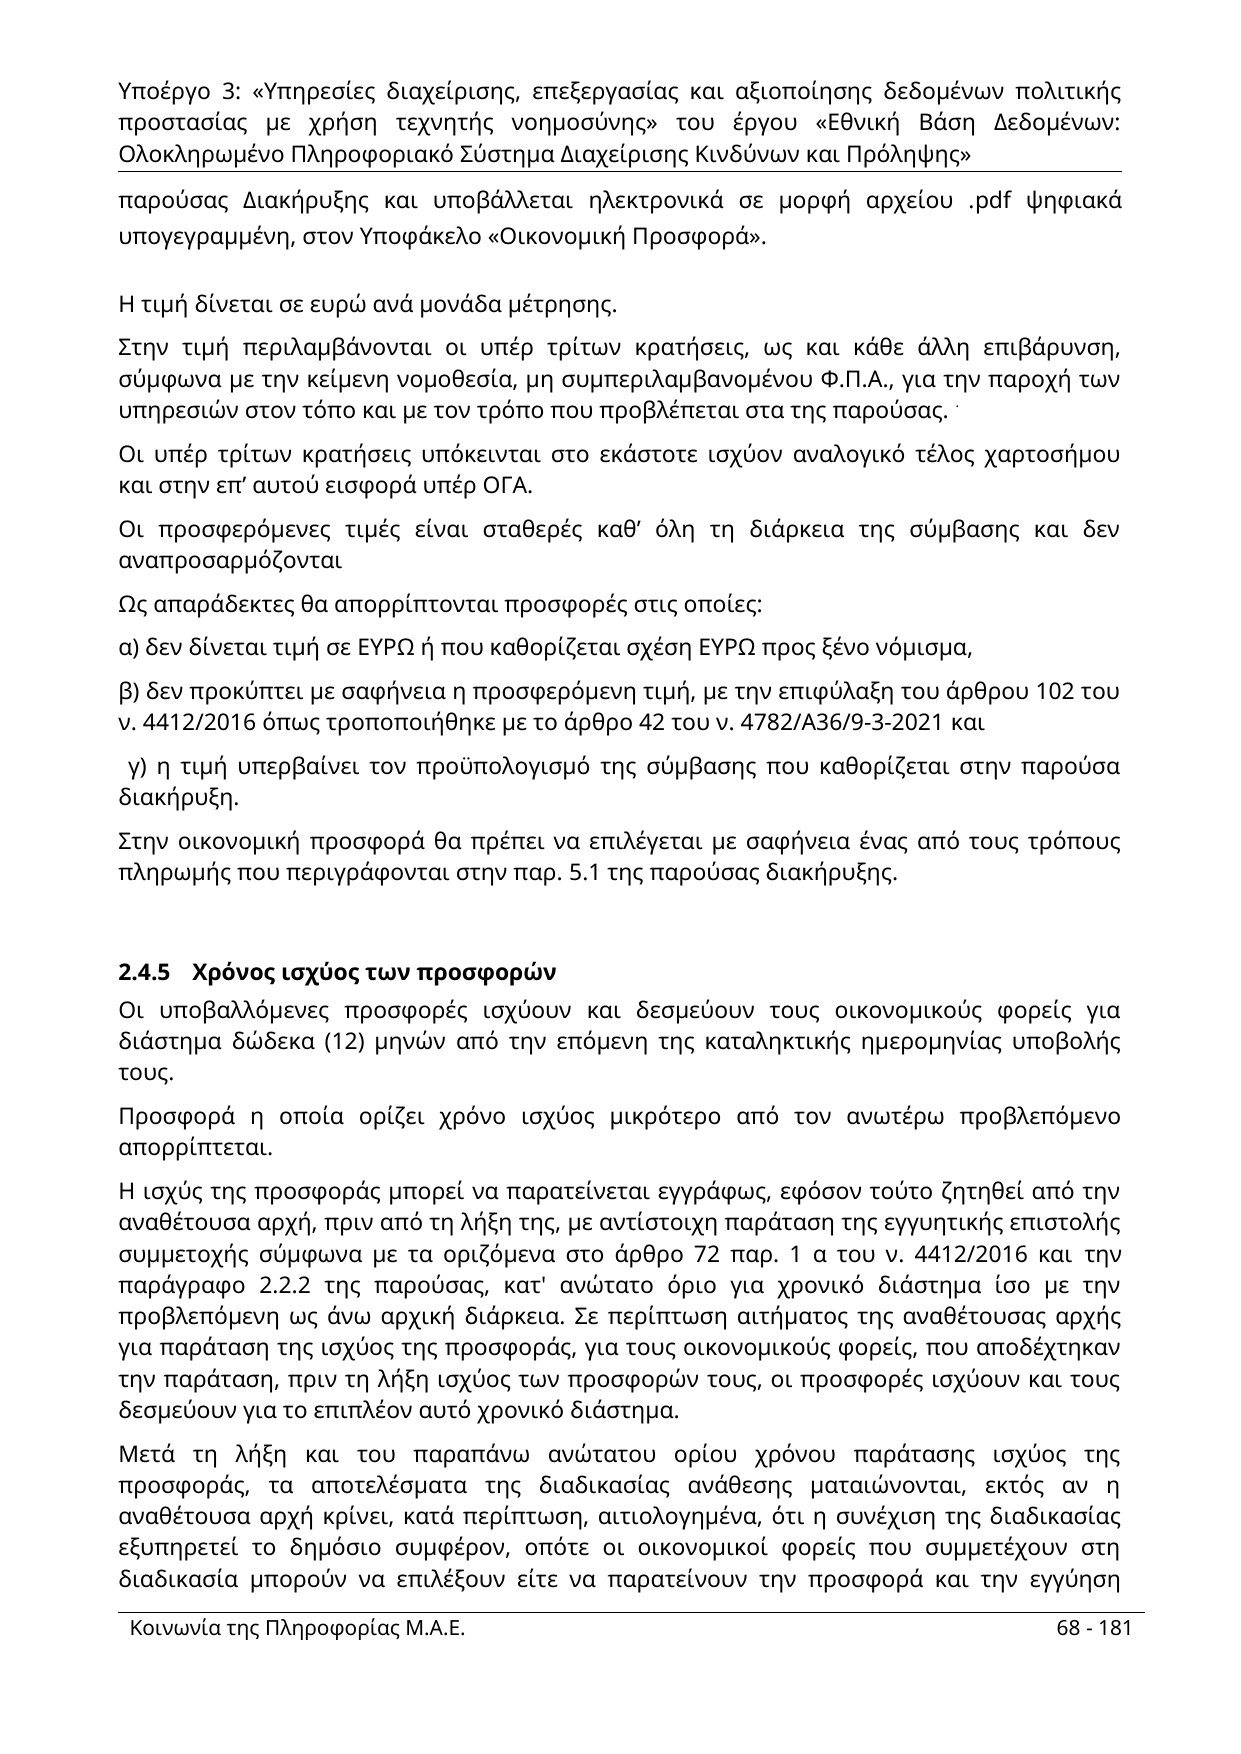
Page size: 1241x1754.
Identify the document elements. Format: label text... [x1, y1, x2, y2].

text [118, 184, 1122, 252]
text Οι προσφερόμενες τιμές είναι σταθερές καθ’ όλη τη διάρκεια της σύμβασης και δεν αναπροσαρμόζονται [118, 512, 1122, 575]
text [118, 1437, 1122, 1594]
text Ως απαράδεκτες θα απορρίπτονται προσφορές στις οποίες: [118, 587, 1122, 619]
text γ) η τιμή υπερβαίνει τον προϋπολογισμό της σύμβασης που καθορίζεται στην παρούσα διακήρυξη. [118, 750, 1122, 812]
text Στην οικονομική προσφορά θα πρέπει να επιλέγεται με σαφήνεια ένας από τους τρόπους πληρωμής που περιγράφονται στην παρ. 5.1 της παρούσας διακήρυξης. [118, 825, 1122, 887]
subtitle Χρόνος ισχύος των προσφορών [118, 956, 1122, 987]
text Προσφορά η οποία ορίζει χρόνο ισχύος μικρότερο από τον ανωτέρω προβλεπόμενο απορρίπτεται. [118, 1100, 1122, 1162]
text Οι υπέρ τρίτων κρατήσεις υπόκεινται στο εκάστοτε ισχύον αναλογικό τέλος χαρτοσήμου και στην επ’ αυτού εισφορά υπέρ ΟΓΑ. [118, 437, 1122, 500]
text Η τιμή δίνεται σε ευρώ ανά μονάδα μέτρησης. [118, 287, 1122, 319]
text β) δεν προκύπτει με σαφήνεια η προσφερόμενη τιμή, με την επιφύλαξη του άρθρου 102 του ν. 4412/2016 όπως τροποποιήθηκε με το άρθρο 42 του ν. 4782/Α36/9-3-2021 και [118, 675, 1122, 737]
text Η ισχύς της προσφοράς μπορεί να παρατείνεται εγγράφως, εφόσον τούτο ζητηθεί από την αναθέτουσα αρχή, πριν από τη λήξη της, με αντίστοιχη παράταση της εγγυητικής επιστολής συμμετοχής σύμφωνα με τα οριζόμενα στο άρθρο 72 παρ. 1 α του ν. 4412/2016 και την παράγραφο 2.2.2 της παρούσας, κατ' ανώτατο όριο για χρονικό διάστημα ίσο με την προβλεπόμενη ως άνω αρχική διάρκεια. Σε περίπτωση αιτήματος της αναθέτουσας αρχής για παράταση της ισχύος της προσφοράς, για τους οικονομικούς φορείς, που αποδέχτηκαν την παράταση, πριν τη λήξη ισχύος των προσφορών τους, οι προσφορές ισχύουν και τους δεσμεύουν για το επιπλέον αυτό χρονικό διάστημα. [118, 1175, 1122, 1425]
text Οι υποβαλλόμενες προσφορές ισχύουν και δεσμεύουν τους οικονομικούς φορείς για διάστημα δώδεκα (12) μηνών από την επόμενη της καταληκτικής ημερομηνίας υποβολής τους. [118, 994, 1122, 1087]
text Στην τιμή περιλαμβάνονται οι υπέρ τρίτων κρατήσεις, ως και κάθε άλλη επιβάρυνση, σύμφωνα με την κείμενη νομοθεσία, μη συμπεριλαμβανομένου Φ.Π.Α., για την παροχή των υπηρεσιών στον τόπο και με τον τρόπο που προβλέπεται στα της παρούσας. . [118, 331, 1122, 425]
text α) δεν δίνεται τιμή σε ΕΥΡΩ ή που καθορίζεται σχέση ΕΥΡΩ προς ξένο νόμισμα, [118, 631, 1122, 662]
